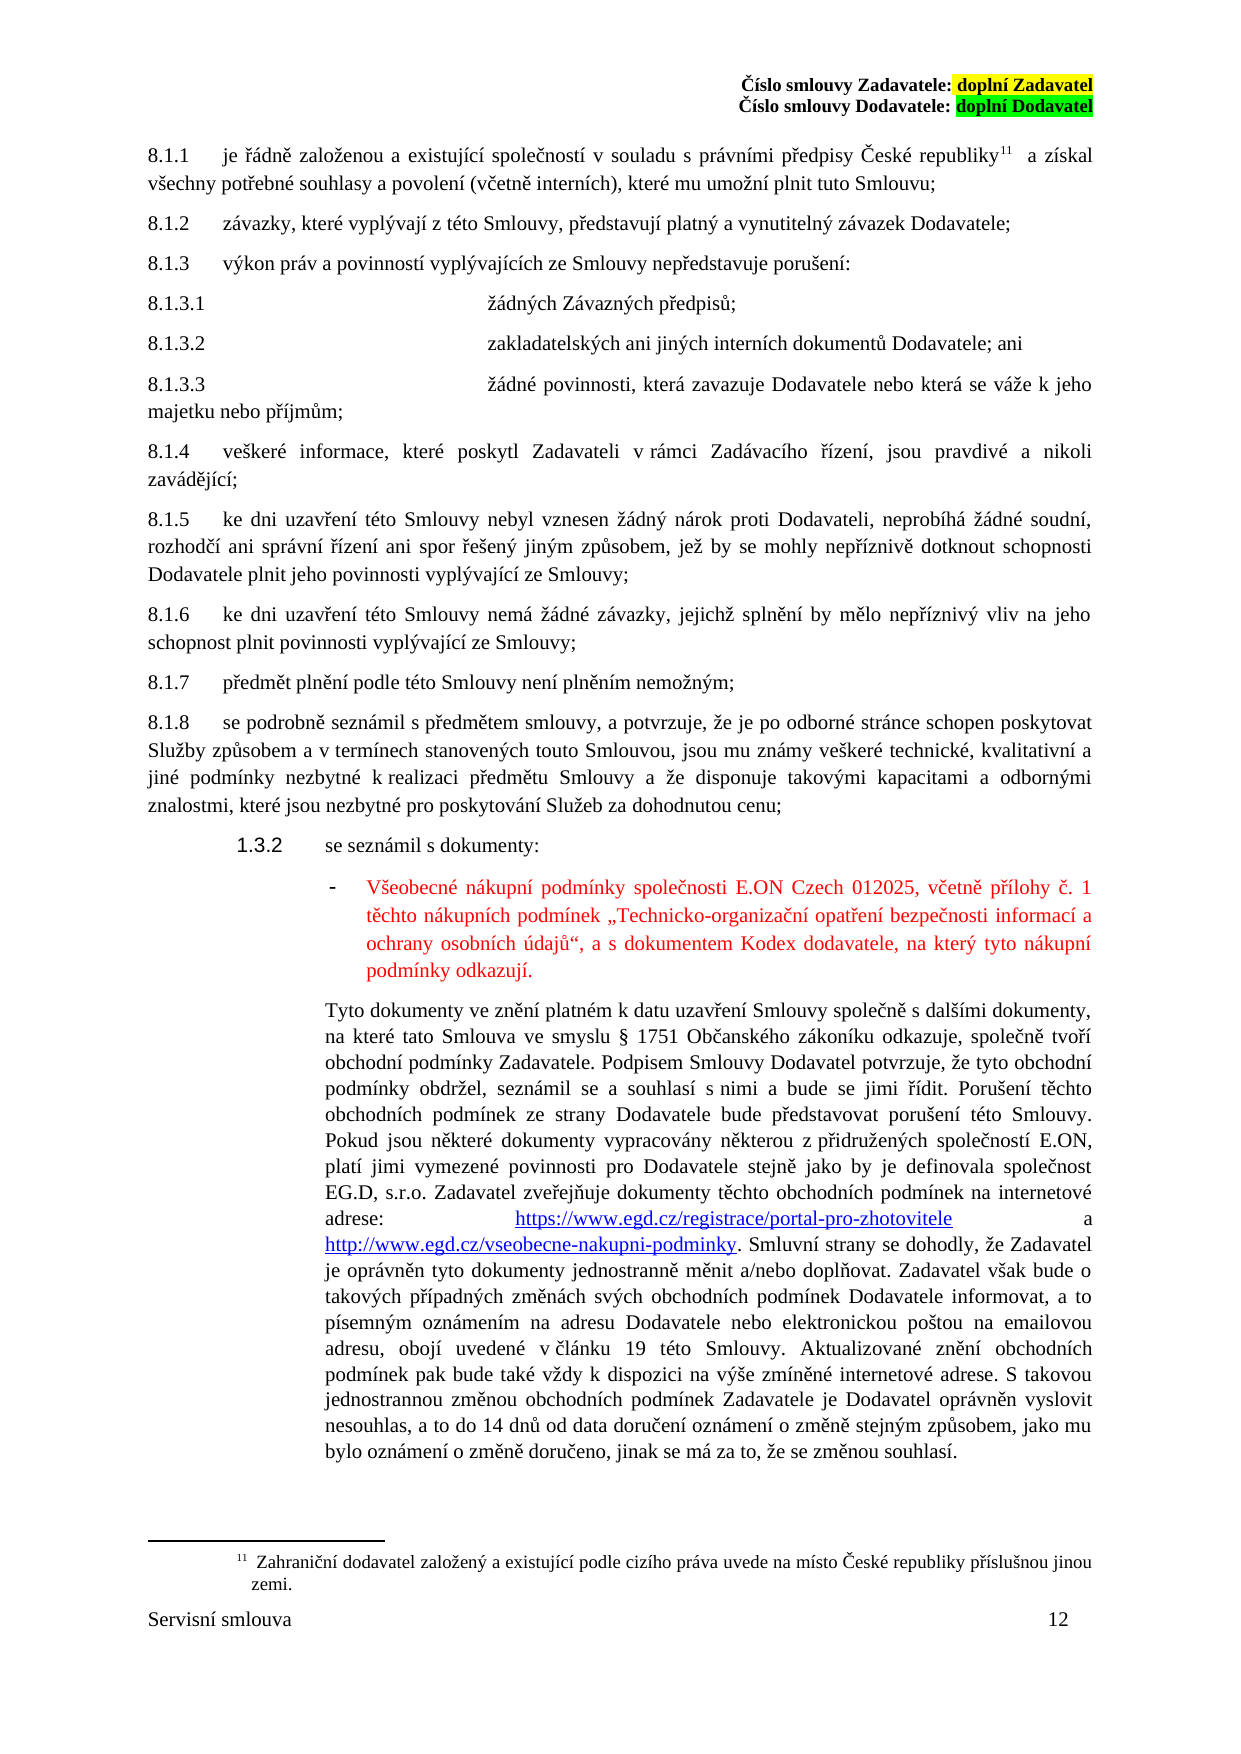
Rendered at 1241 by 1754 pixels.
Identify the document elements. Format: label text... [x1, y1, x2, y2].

subtitle je řádně založenou a existující společností v souladu s právními předpisy České republiky a získal všechny potřebné souhlasy a povolení (včetně interních), které mu umožní plnit tuto Smlouvu; [148, 143, 1093, 195]
subtitle zakladatelských ani jiných interních dokumentů Dodavatele; ani [148, 331, 1093, 355]
subtitle se seznámil s dokumenty: [236, 833, 1093, 857]
text Tyto dokumenty ve znění platném k datu uzavření Smlouvy společně s dalšími dokumenty, na které tato Smlouva ve smyslu § 1751 Občanského zákoníku odkazuje, společně tvoří obchodní podmínky Zadavatele. Podpisem Smlouvy Dodavatel potvrzuje, že tyto obchodní podmínky obdržel, seznámil se a souhlasí s nimi a bude se jimi řídit. Porušení těchto obchodních podmínek ze strany Dodavatele bude představovat porušení této Smlouvy. Pokud jsou některé dokumenty vypracovány některou z přidružených společností E.ON, platí jimi vymezené povinnosti pro Dodavatele stejně jako by je definovala společnost EG.D, s.r.o. Zadavatel zveřejňuje dokumenty těchto obchodních podmínek na internetové adrese: https://www.egd.cz/registrace/portal-pro-zhotovitele a http://www.egd.cz/vseobecne-nakupni-podminky. Smluvní strany se dohodly, že Zadavatel je oprávněn tyto dokumenty jednostranně měnit a/nebo doplňovat. Zadavatel však bude o takových případných změnách svých obchodních podmínek Dodavatele informovat, a to písemným oznámením na adresu Dodavatele nebo elektronickou poštou na emailovou adresu, obojí uvedené v článku 19 této Smlouvy. Aktualizované znění obchodních podmínek pak bude také vždy k dispozici na výše zmíněné internetové adrese. S takovou jednostrannou změnou obchodních podmínek Zadavatele je Dodavatel oprávněn vyslovit nesouhlas, a to do 14 dnů od data doručení oznámení o změně stejným způsobem, jako mu bylo oznámení o změně doručeno, jinak se má za to, že se změnou souhlasí. [325, 998, 1093, 1463]
list Všeobecné nákupní podmínky společnosti E.ON Czech 012025, včetně přílohy č. 1 těchto nákupních podmínek „Technicko-organizační opatření bezpečnosti informací a ochrany osobních údajů“, a s dokumentem Kodex dodavatele, na který tyto nákupní podmínky odkazují. [328, 873, 1093, 982]
subtitle žádné povinnosti, která zavazuje Dodavatele nebo která se váže k jeho majetku nebo příjmům; [148, 371, 1093, 423]
subtitle závazky, které vyplývají z této Smlouvy, představují platný a vynutitelný závazek Dodavatele; [148, 211, 1093, 235]
subtitle žádných Závazných předpisů; [148, 291, 1093, 315]
subtitle se podrobně seznámil s předmětem smlouvy, a potvrzuje, že je po odborné stránce schopen poskytovat Služby způsobem a v termínech stanovených touto Smlouvou, jsou mu známy veškeré technické, kvalitativní a jiné podmínky nezbytné k realizaci předmětu Smlouvy a že disponuje takovými kapacitami a odbornými znalostmi, které jsou nezbytné pro poskytování Služeb za dohodnutou cenu; [148, 710, 1093, 817]
subtitle veškeré informace, které poskytl Zadavateli v rámci Zadávacího řízení, jsou pravdivé a nikoli zavádějící; [148, 439, 1093, 491]
subtitle výkon práv a povinností vyplývajících ze Smlouvy nepředstavuje porušení: [148, 251, 1093, 275]
subtitle ke dni uzavření této Smlouvy nemá žádné závazky, jejichž splnění by mělo nepříznivý vliv na jeho schopnost plnit povinnosti vyplývající ze Smlouvy; [148, 602, 1093, 654]
subtitle předmět plnění podle této Smlouvy není plněním nemožným; [148, 670, 1093, 694]
subtitle ke dni uzavření této Smlouvy nebyl vznesen žádný nárok proti Dodavateli, neprobíhá žádné soudní, rozhodčí ani správní řízení ani spor řešený jiným způsobem, jež by se mohly nepříznivě dotknout schopnosti Dodavatele plnit jeho povinnosti vyplývající ze Smlouvy; [148, 507, 1093, 586]
